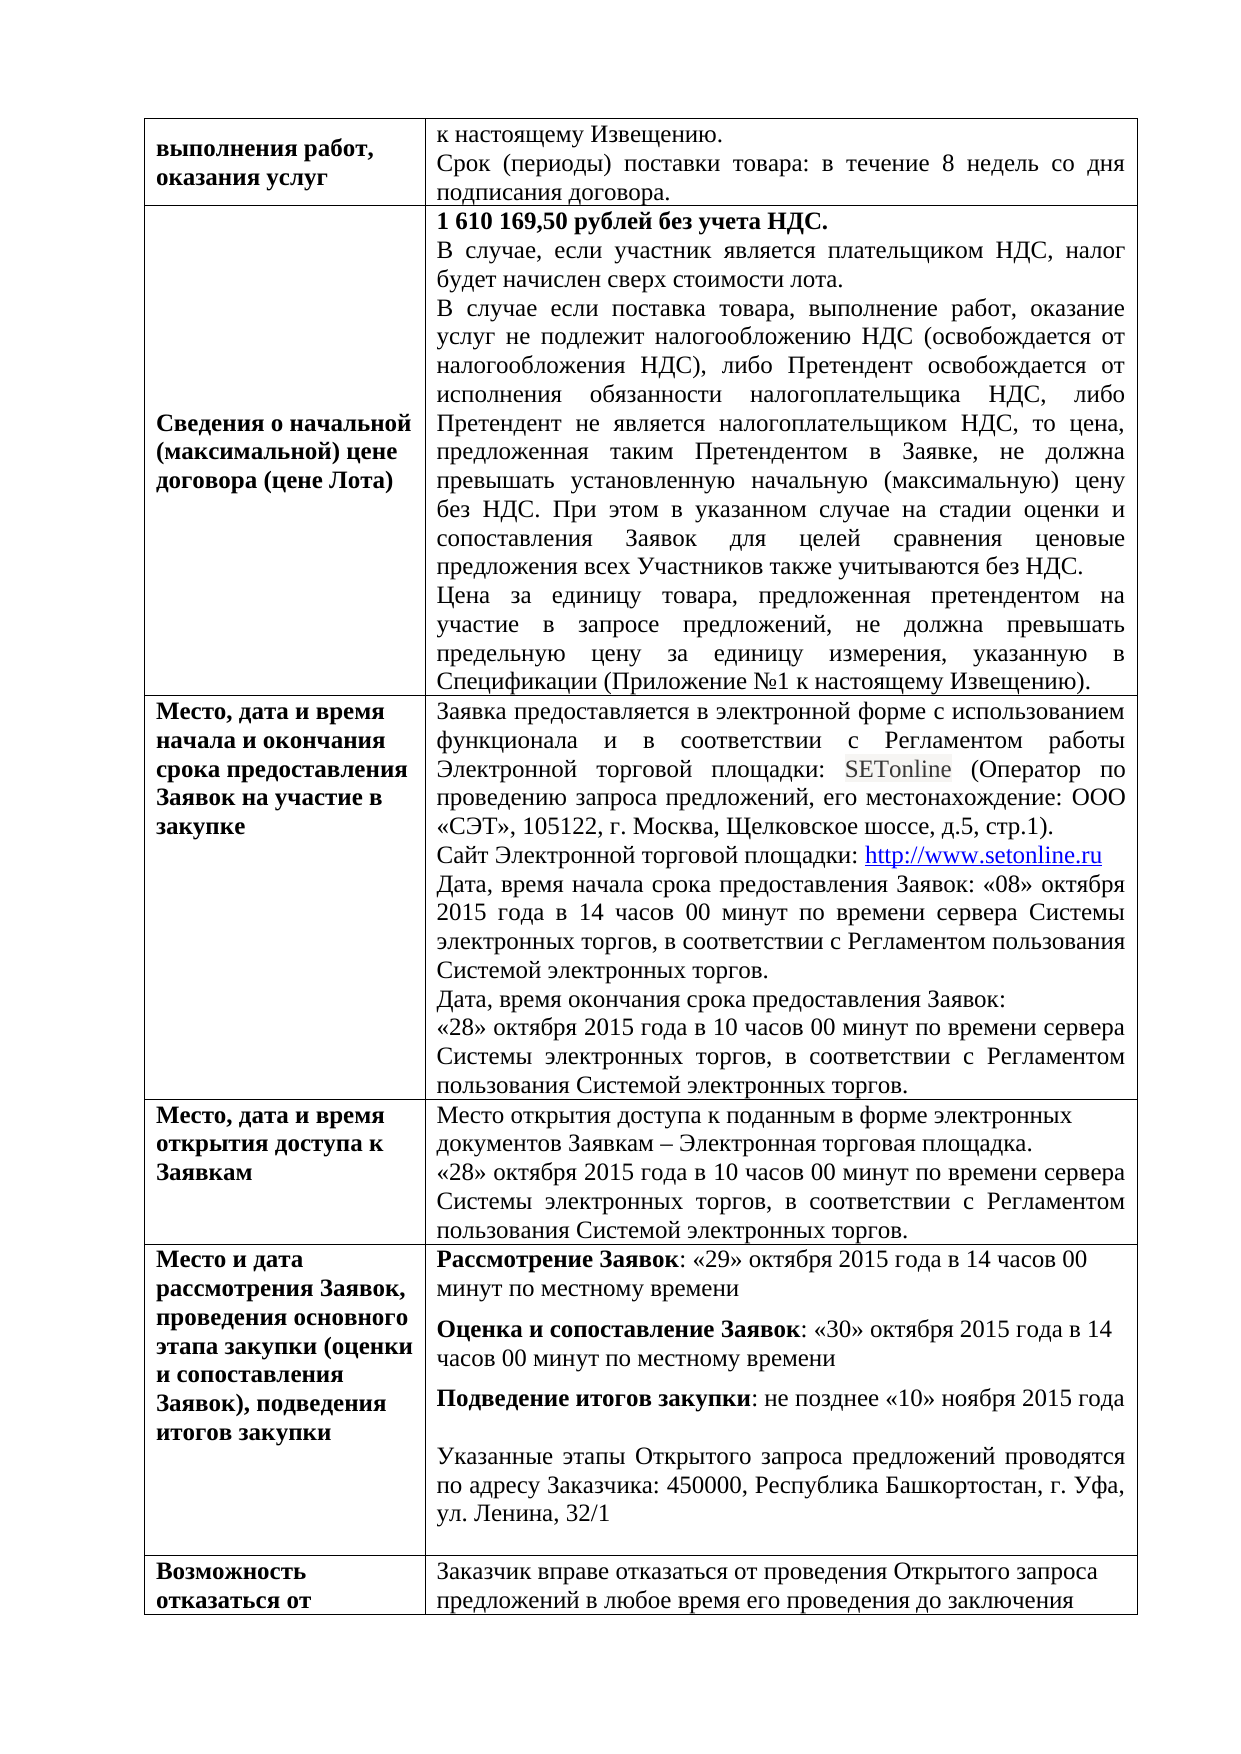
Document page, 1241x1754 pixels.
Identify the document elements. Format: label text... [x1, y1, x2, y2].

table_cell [145, 1556, 425, 1614]
table_cell 1 610 169,50 рублей без учета НДС. В случае, если участник является плательщиком НДС, налог будет начислен сверх стоимости лота. В случае если поставка товара, выполнение работ, оказание услуг не подлежит налогообложению НДС (освобождается от налогообложения НДС), либо Претендент освобождается от исполнения обязанности налогоплательщика НДС, либо Претендент не является налогоплательщиком НДС, то цена, предложенная таким Претендентом в Заявке, не должна превышать установленную начальную (максимальную) цену без НДС. При этом в указанном случае на стадии оценки и сопоставления Заявок для целей сравнения ценовые предложения всех Участников также учитываются без НДС. Цена за единицу товара, предложенная претендентом на участие в запросе предложений, не должна превышать предельную цену за единицу измерения, указанную в Спецификации (Приложение №1 к настоящему Извещению). [426, 206, 1137, 695]
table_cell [426, 119, 1137, 205]
table_cell Место, дата и время открытия доступа к Заявкам [145, 1100, 425, 1243]
table_cell Место и дата рассмотрения Заявок, проведения основного этапа закупки (оценки и сопоставления Заявок), подведения итогов закупки [145, 1245, 425, 1555]
table_cell Место, дата и время начала и окончания срока предоставления Заявок на участие в закупке [145, 696, 425, 1099]
table_cell Сведения о начальной (максимальной) цене договора (цене Лота) [145, 206, 425, 695]
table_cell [145, 119, 425, 205]
table_cell Рассмотрение Заявок: «29» октября 2015 года в 14 часов 00 минут по местному времени Оценка и сопоставление Заявок: «30» октября 2015 года в 14 часов 00 минут по местному времени Подведение итогов закупки: не позднее «10» ноября 2015 года Указанные этапы Открытого запроса предложений проводятся по адресу Заказчика: 450000, Республика Башкортостан, г. Уфа, ул. Ленина, 32/1 [426, 1245, 1137, 1555]
table_cell Место открытия доступа к поданным в форме электронных документов Заявкам – Электронная торговая площадка. «28» октября 2015 года в 10 часов 00 минут по времени сервера Системы электронных торгов, в соответствии с Регламентом пользования Системой электронных торгов. [426, 1100, 1137, 1243]
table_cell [426, 1556, 1137, 1614]
table_cell Заявка предоставляется в электронной форме с использованием функционала и в соответствии с Регламентом работы Электронной торговой площадки: SETonline (Оператор по проведению запроса предложений, его местонахождение: ООО «СЭТ», . Москва, Щелковское шоссе, д.5, стр.1). Сайт Электронной торговой площадки: http://www.setonline.ru Дата, время начала срока предоставления Заявок: «08» октября 2015 года в 14 часов 00 минут по времени сервера Системы электронных торгов, в соответствии с Регламентом пользования Системой электронных торгов. Дата, время окончания срока предоставления Заявок: «28» октября 2015 года в 10 часов 00 минут по времени сервера Системы электронных торгов, в соответствии с Регламентом пользования Системой электронных торгов. [426, 696, 1137, 1099]
